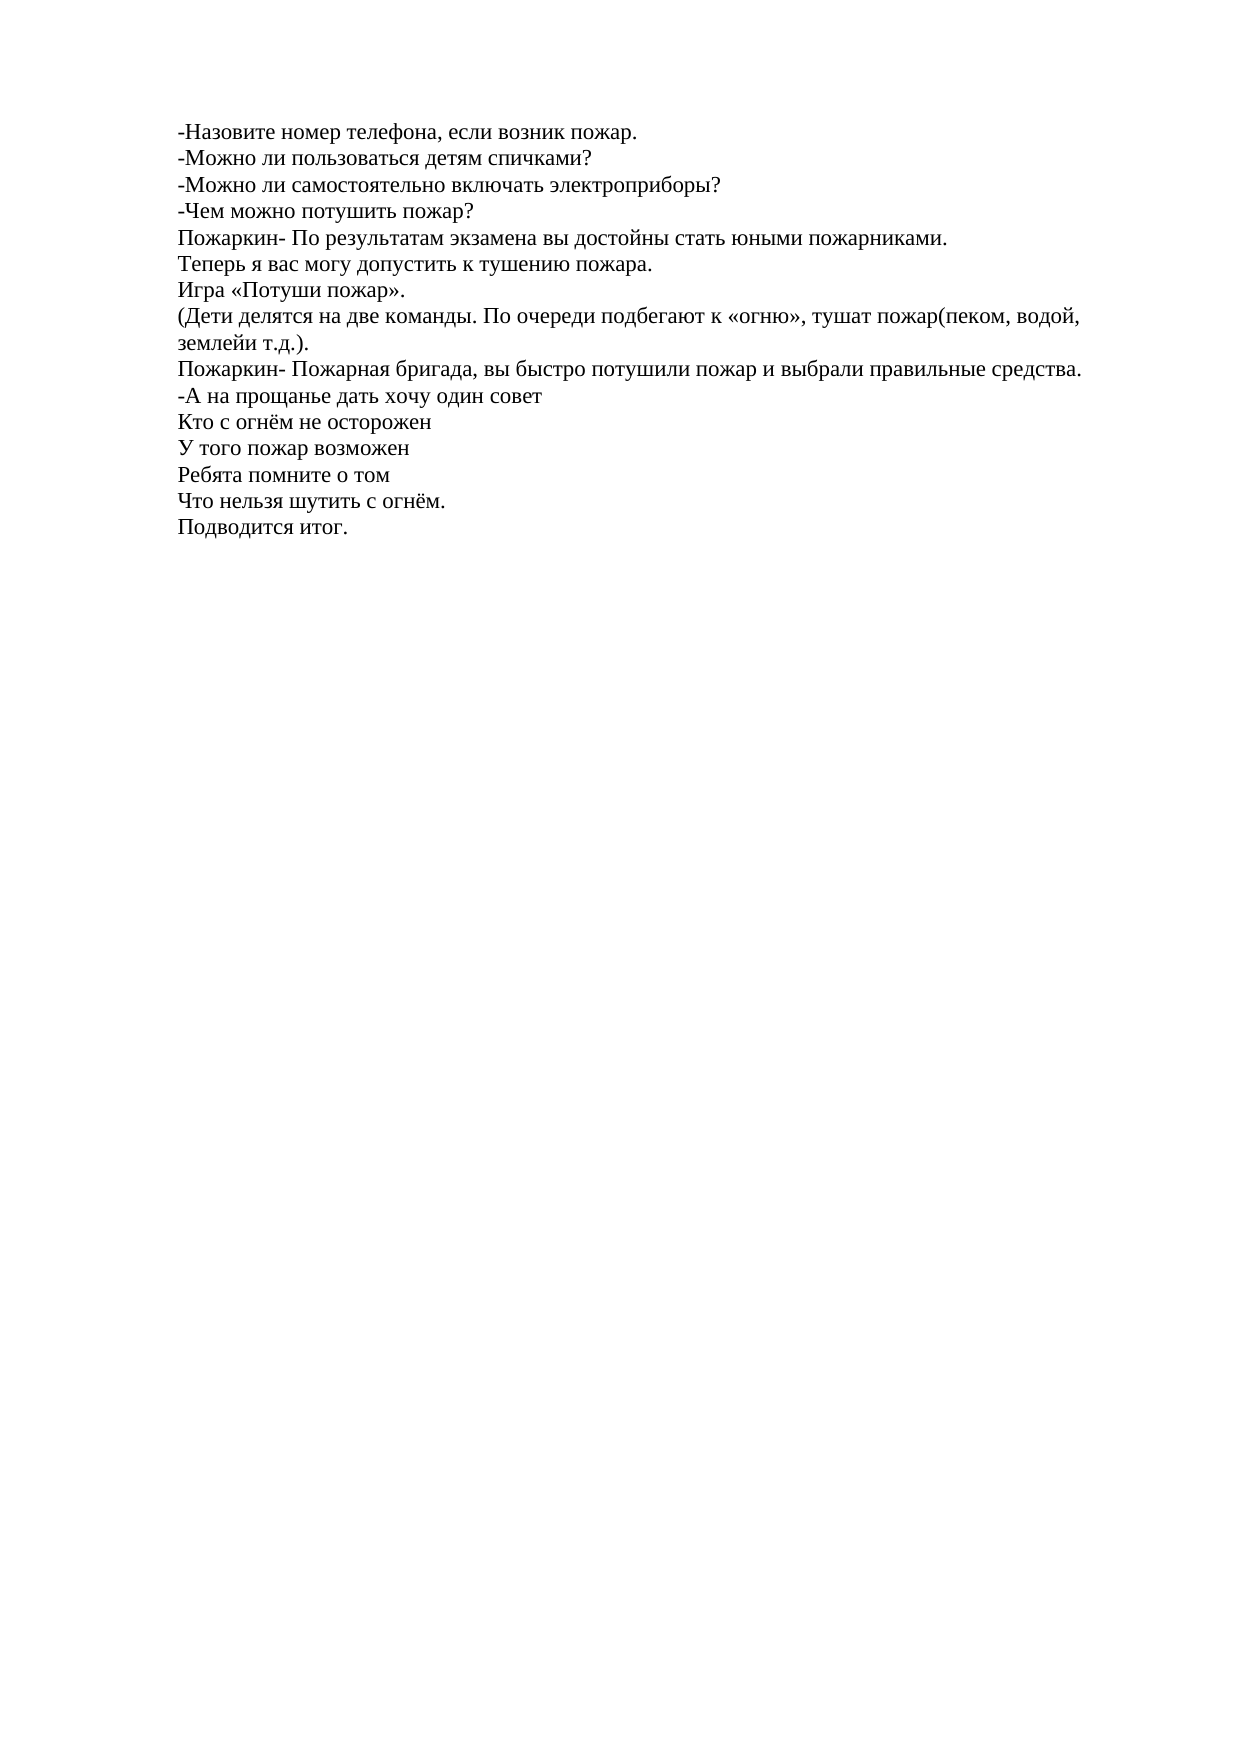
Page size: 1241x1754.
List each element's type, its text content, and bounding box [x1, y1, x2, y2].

text -Можно ли пользоваться детям спичками? [177, 144, 1152, 171]
text Пожаркин- Пожарная бригада, вы быстро потушили пожар и выбрали правильные средства. [177, 355, 1152, 382]
text Что нельзя шутить с огнём. [177, 487, 1152, 513]
text -Можно ли самостоятельно включать электроприборы? [177, 171, 1152, 197]
text Ребята помните о том [177, 461, 1152, 487]
text Подводится итог. [177, 513, 1152, 540]
text Пожаркин- По результатам экзамена вы достойны стать юными пожарниками. [177, 223, 1152, 250]
text (Дети делятся на две команды. По очереди подбегают к «огню», тушат пожар(пеком, водой, землейи т.д.). [177, 303, 1152, 355]
text -А на прощанье дать хочу один совет [177, 382, 1152, 408]
text Теперь я вас могу допустить к тушению пожара. [177, 250, 1152, 276]
text -Чем можно потушить пожар? [177, 197, 1152, 223]
text У того пожар возможен [177, 434, 1152, 461]
text Кто с огнём не осторожен [177, 408, 1152, 434]
text -Назовите номер телефона, если возник пожар. [177, 118, 1152, 144]
text Игра «Потуши пожар». [177, 276, 1152, 303]
